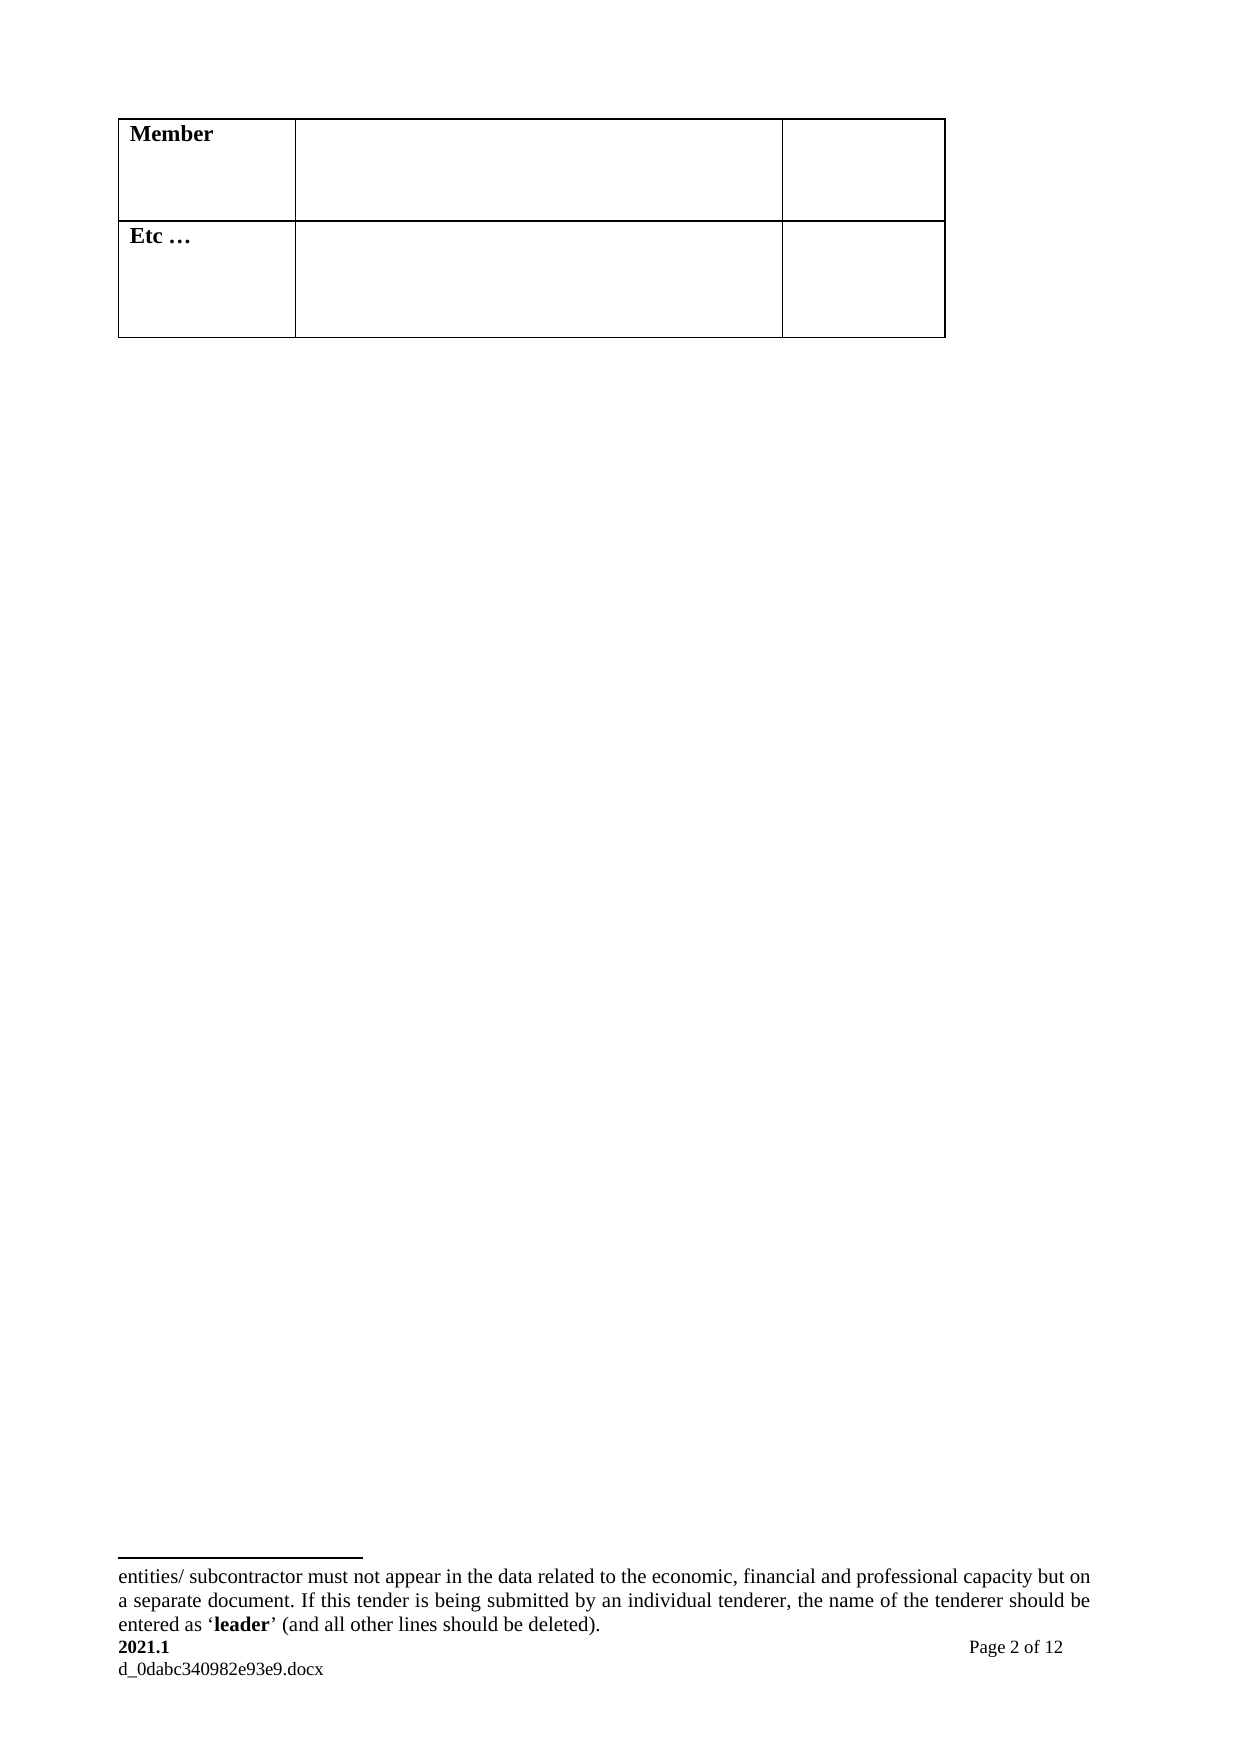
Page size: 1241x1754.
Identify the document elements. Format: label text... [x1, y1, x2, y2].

table_cell [783, 222, 944, 337]
table_cell [296, 120, 782, 220]
table_cell Member [119, 120, 295, 220]
table_cell [296, 222, 782, 337]
table_cell Etc … [119, 222, 295, 337]
table_cell [783, 120, 944, 220]
